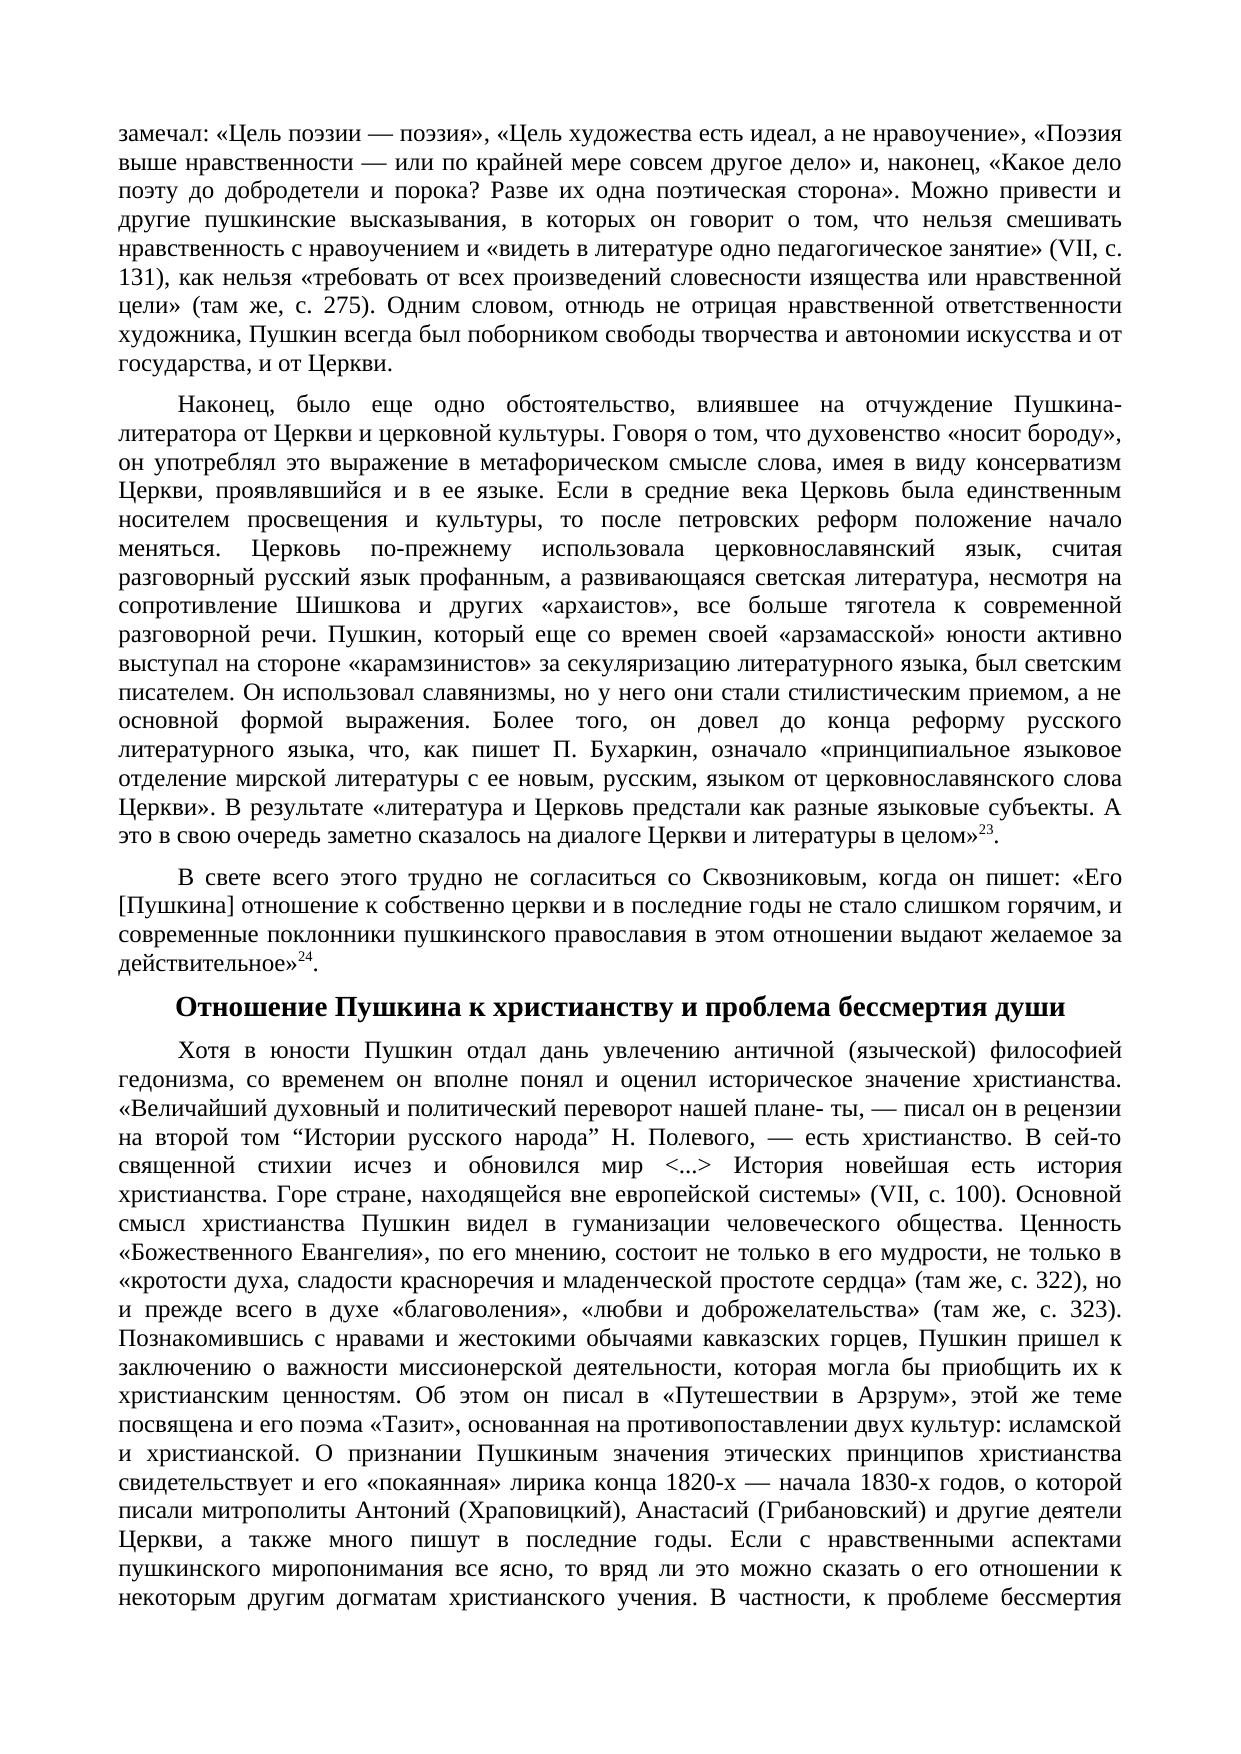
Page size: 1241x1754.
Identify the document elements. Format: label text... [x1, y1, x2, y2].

text В свете всего этого трудно не согласиться со Сквозниковым, когда он пишет: «Его [Пушкина] отношение к собственно церкви и в последние годы не стало слишком горячим, и современные поклонники пушкинского православия в этом отношении выдают желаемое за действительное»24. [118, 862, 1122, 977]
text Наконец, было еще одно обстоятельство, влиявшее на отчуждение Пушкина-литератора от Церкви и церковной культуры. Говоря о том, что духовенство «носит бороду», он употреблял это выражение в метафорическом смысле слова, имея в виду консерватизм Церкви, проявлявшийся и в ее языке. Если в средние века Церковь была единственным носителем просвещения и культуры, то после петровских реформ положение начало меняться. Церковь по-прежнему использовала церковнославянский язык, считая разговорный русский язык профанным, а развивающаяся светская литература, несмотря на сопротивление Шишкова и других «архаистов», все больше тяготела к современной разговорной речи. Пушкин, который еще со времен своей «арзамасской» юности активно выступал на стороне «карамзинистов» за секуляризацию литературного языка, был светским писателем. Он использовал славянизмы, но у него они стали стилистическим приемом, а не основной формой выражения. Более того, он довел до конца реформу русского литературного языка, что, как пишет П. Бухаркин, означало «принципиальное языковое отделение мирской литературы с ее новым, русским, языком от церковнославянского слова Церкви». В результате «литература и Церковь предстали как разные языковые субъекты. А это в свою очередь заметно сказалось на диалоге Церкви и литературы в целом»23. [118, 389, 1122, 849]
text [118, 118, 1122, 377]
text Отношение Пушкина к христианству и проблема бессмертия души [118, 989, 1122, 1023]
